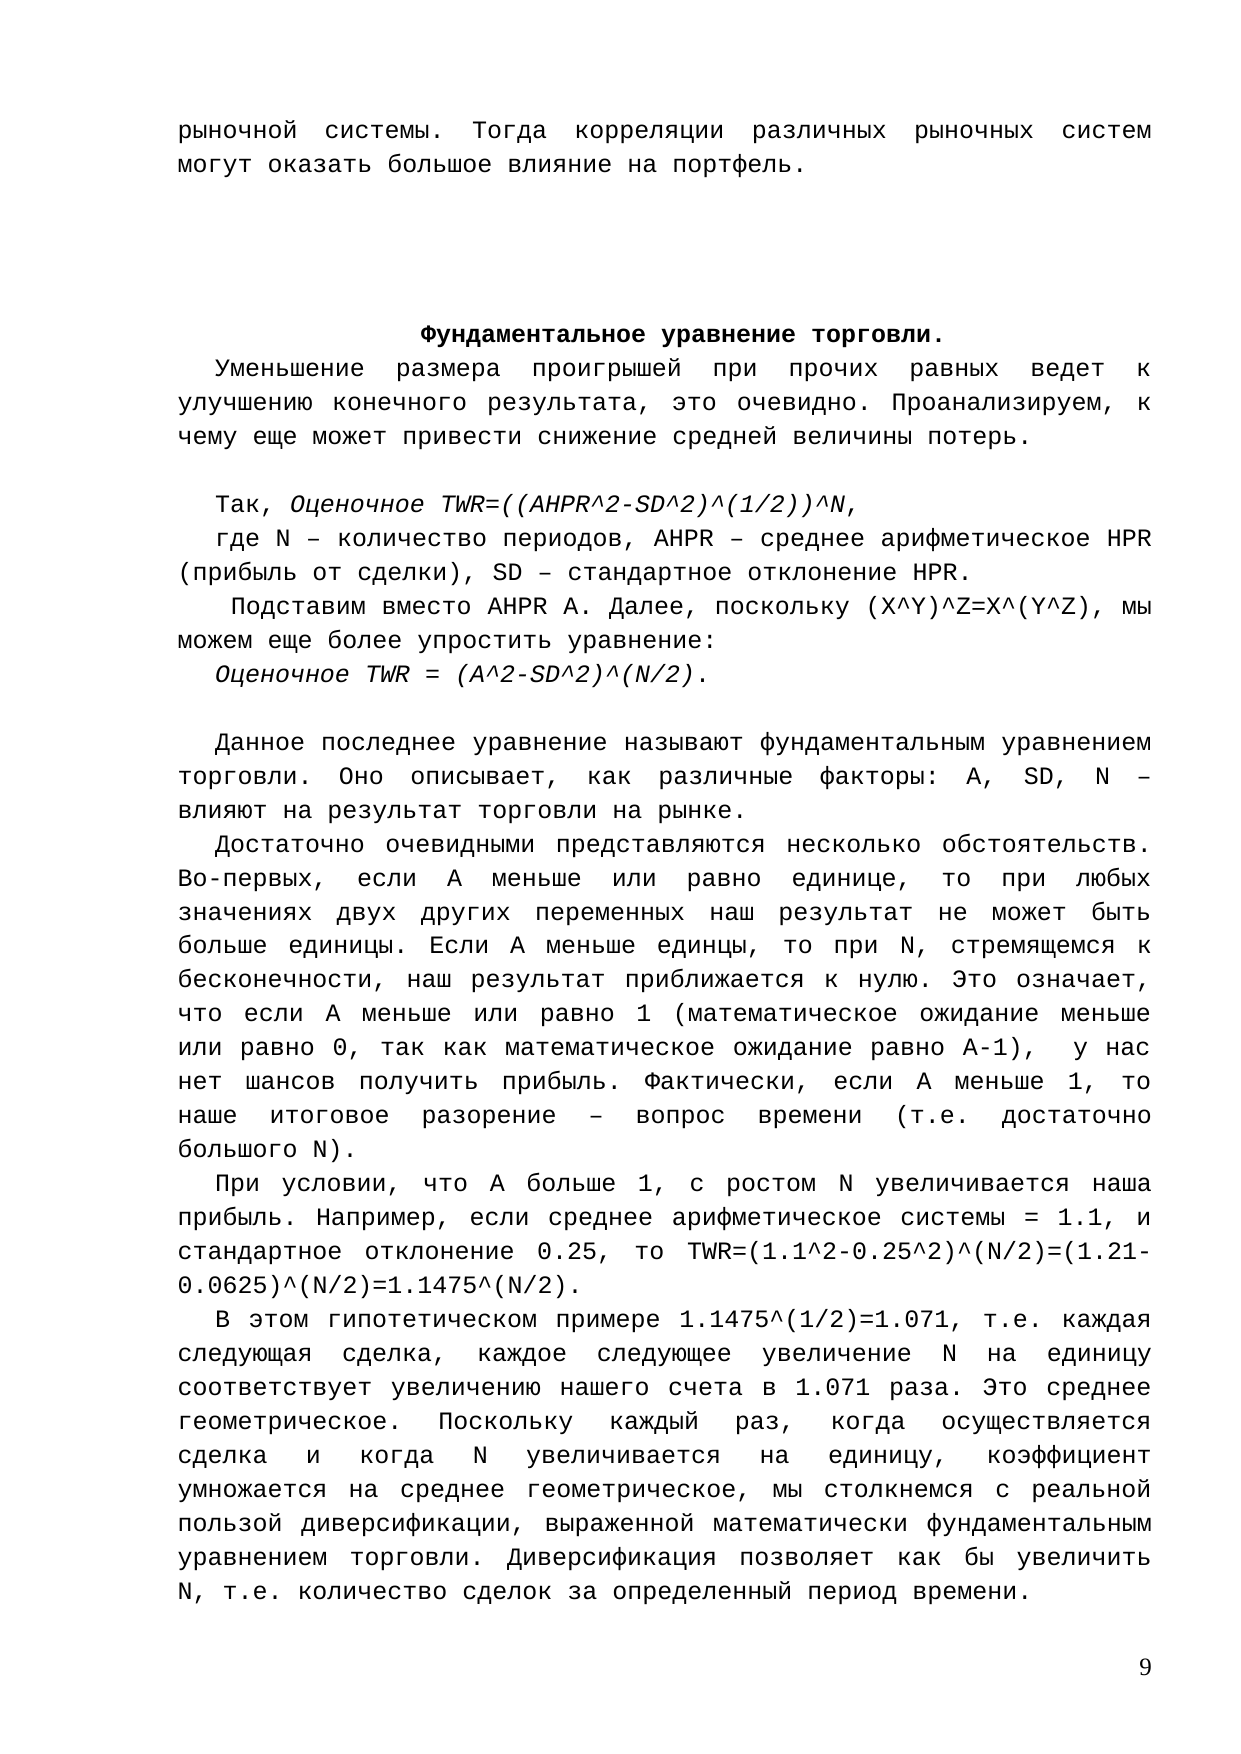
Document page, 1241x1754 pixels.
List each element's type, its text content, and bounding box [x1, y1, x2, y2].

text Фундаментальное уравнение торговли. [177, 322, 1152, 350]
text Оценочное TWR = (A^2-SD^2)^(N/2). [177, 661, 1152, 690]
text Данное последнее уравнение называют фундаментальным уравнением торговли. Оно описывает, как различные факторы: А, SD, N – влияют на результат торговли на рынке. [177, 729, 1152, 826]
text Достаточно очевидными представляются несколько обстоятельств. Во-первых, если А меньше или равно единице, то при любых значениях двух других переменных наш результат не может быть больше единицы. Если А меньше единцы, то при N, стремящемся к бесконечности, наш результат приближается к нулю. Это означает, что если А меньше или равно 1 (математическое ожидание меньше или равно 0, так как математическое ожидание равно А-1), у нас нет шансов получить прибыль. Фактически, если А меньше 1, то наше итоговое разорение – вопрос времени (т.е. достаточно большого N). [177, 831, 1152, 1165]
text В этом гипотетическом примере 1.1475^(1/2)=1.071, т.е. каждая следующая сделка, каждое следующее увеличение N на единицу соответствует увеличению нашего счета в 1.071 раза. Это среднее геометрическое. Поскольку каждый раз, когда осуществляется сделка и когда N увеличивается на единицу, коэффициент умножается на среднее геометрическое, мы столкнемся с реальной пользой диверсификации, выраженной математически фундаментальным уравнением торговли. Диверсификация позволяет как бы увеличить N, т.е. количество сделок за определенный период времени. [177, 1307, 1152, 1607]
text Так, Оценочное TWR=((AHPR^2-SD^2)^(1/2))^N, [177, 492, 1152, 520]
text где N – количество периодов, AHPR – среднее арифметическое HPR (прибыль от сделки), SD – стандартное отклонение HPR. [177, 526, 1152, 588]
text Уменьшение размера проигрышей при прочих равных ведет к улучшению конечного результата, это очевидно. Проанализируем, к чему еще может привести снижение средней величины потерь. [177, 356, 1152, 452]
text Подставим вместо AHPR А. Далее, поскольку (X^Y)^Z=X^(Y^Z), мы можем еще более упростить уравнение: [177, 593, 1152, 656]
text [177, 118, 1152, 180]
text При условии, что А больше 1, с ростом N увеличивается наша прибыль. Например, если среднее арифметическое системы = 1.1, и стандартное отклонение 0.25, то TWR=(1.1^2-0.25^2)^(N/2)=(1.21-0.0625)^(N/2)=1.1475^(N/2). [177, 1171, 1152, 1301]
